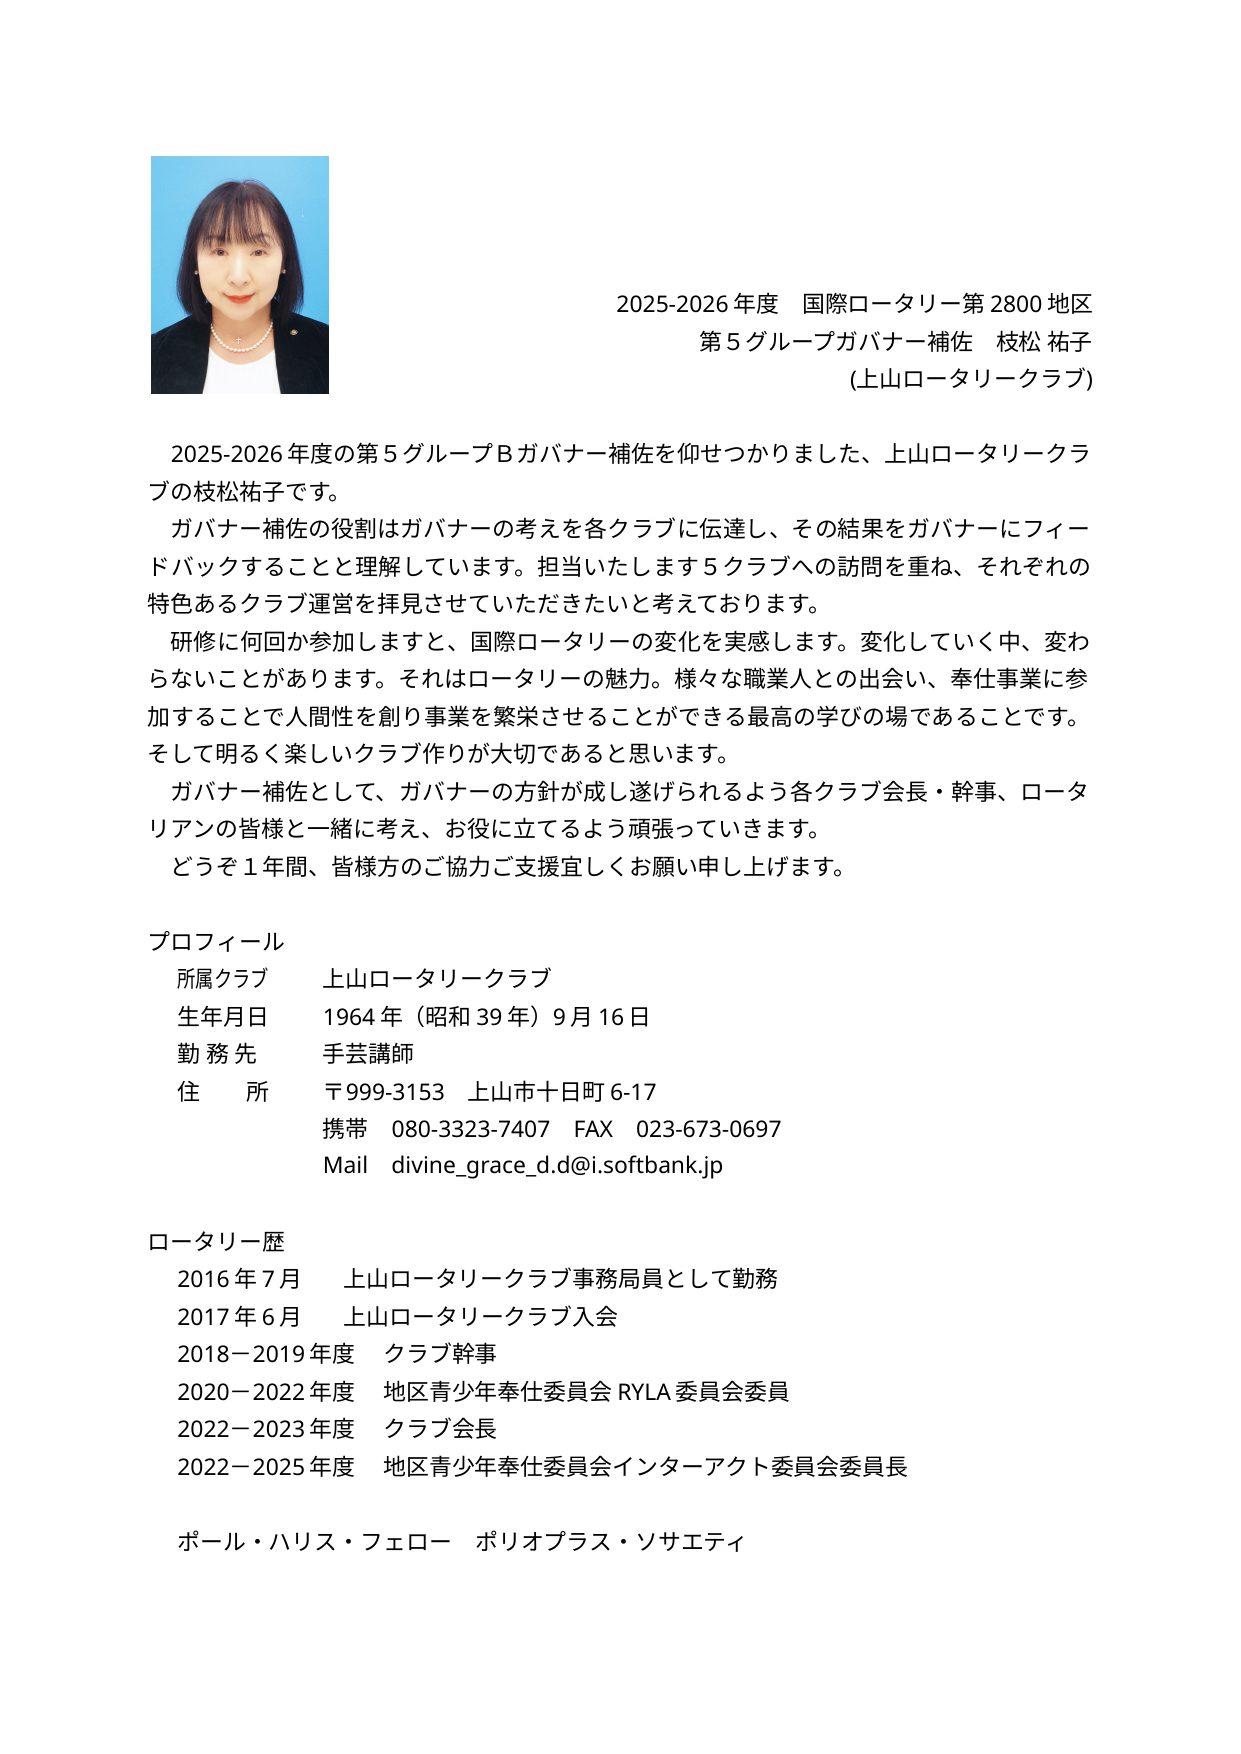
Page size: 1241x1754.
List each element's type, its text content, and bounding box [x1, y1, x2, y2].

text 携帯 080-3323-7407 FAX 023-673-0697 [177, 1109, 1092, 1146]
text 研修に何回か参加しますと、国際ロータリーの変化を実感します。変化していく中、変わらないことがあります。それはロータリーの魅力。様々な職業人との出会い、奉仕事業に参加することで人間性を創り事業を繁栄させることができる最高の学びの場であることです。そして明るく楽しいクラブ作りが大切であると思います。 [148, 621, 1092, 771]
picture [151, 156, 329, 394]
text 2020－2022年度 地区青少年奉仕委員会RYLA委員会委員 [177, 1371, 1122, 1409]
text ロータリー歴 [148, 1221, 1092, 1259]
text Mail divine_grace_d.d@i.softbank.jp [265, 1146, 1092, 1184]
text 2025-2026年度の第５グループＢガバナー補佐を仰せつかりました、上山ロータリークラブの枝松祐子です。 [148, 434, 1092, 509]
text プロフィール [148, 921, 1092, 959]
text 2017年6月 上山ロータリークラブ入会 [177, 1296, 1122, 1334]
text 第５グループガバナー補佐 枝松 祐子 [329, 321, 1092, 359]
text 勤務先 手芸講師 [177, 1034, 1092, 1071]
text 2022－2023年度 クラブ会長 [177, 1409, 1122, 1446]
text 住 所 〒999-3153 上山市十日町6-17 [177, 1071, 1092, 1109]
text 2025-2026年度 国際ロータリー第2800地区 [329, 284, 1092, 321]
text (上山ロータリークラブ) [148, 359, 1092, 396]
text ガバナー補佐として、ガバナーの方針が成し遂げられるよう各クラブ会長・幹事、ロータリアンの皆様と一緒に考え、お役に立てるよう頑張っていきます。 [148, 771, 1092, 846]
text どうぞ１年間、皆様方のご協力ご支援宜しくお願い申し上げます。 [148, 846, 1092, 884]
text 2018－2019年度 クラブ幹事 [177, 1334, 1122, 1371]
text ガバナー補佐の役割はガバナーの考えを各クラブに伝達し、その結果をガバナーにフィードバックすることと理解しています。担当いたします５クラブへの訪問を重ね、それぞれの特色あるクラブ運営を拝見させていただきたいと考えております。 [148, 509, 1092, 621]
text 2022－2025年度 地区青少年奉仕委員会インターアクト委員会委員長 [177, 1446, 1122, 1484]
text ポール・ハリス・フェロー ポリオプラス・ソサエティ [177, 1521, 1122, 1559]
text 所属クラブ 上山ロータリークラブ [177, 959, 1092, 996]
text 生年月日 1964年（昭和39年）9月16日 [177, 996, 1092, 1034]
text 2016年7月 上山ロータリークラブ事務局員として勤務 [177, 1259, 1122, 1296]
